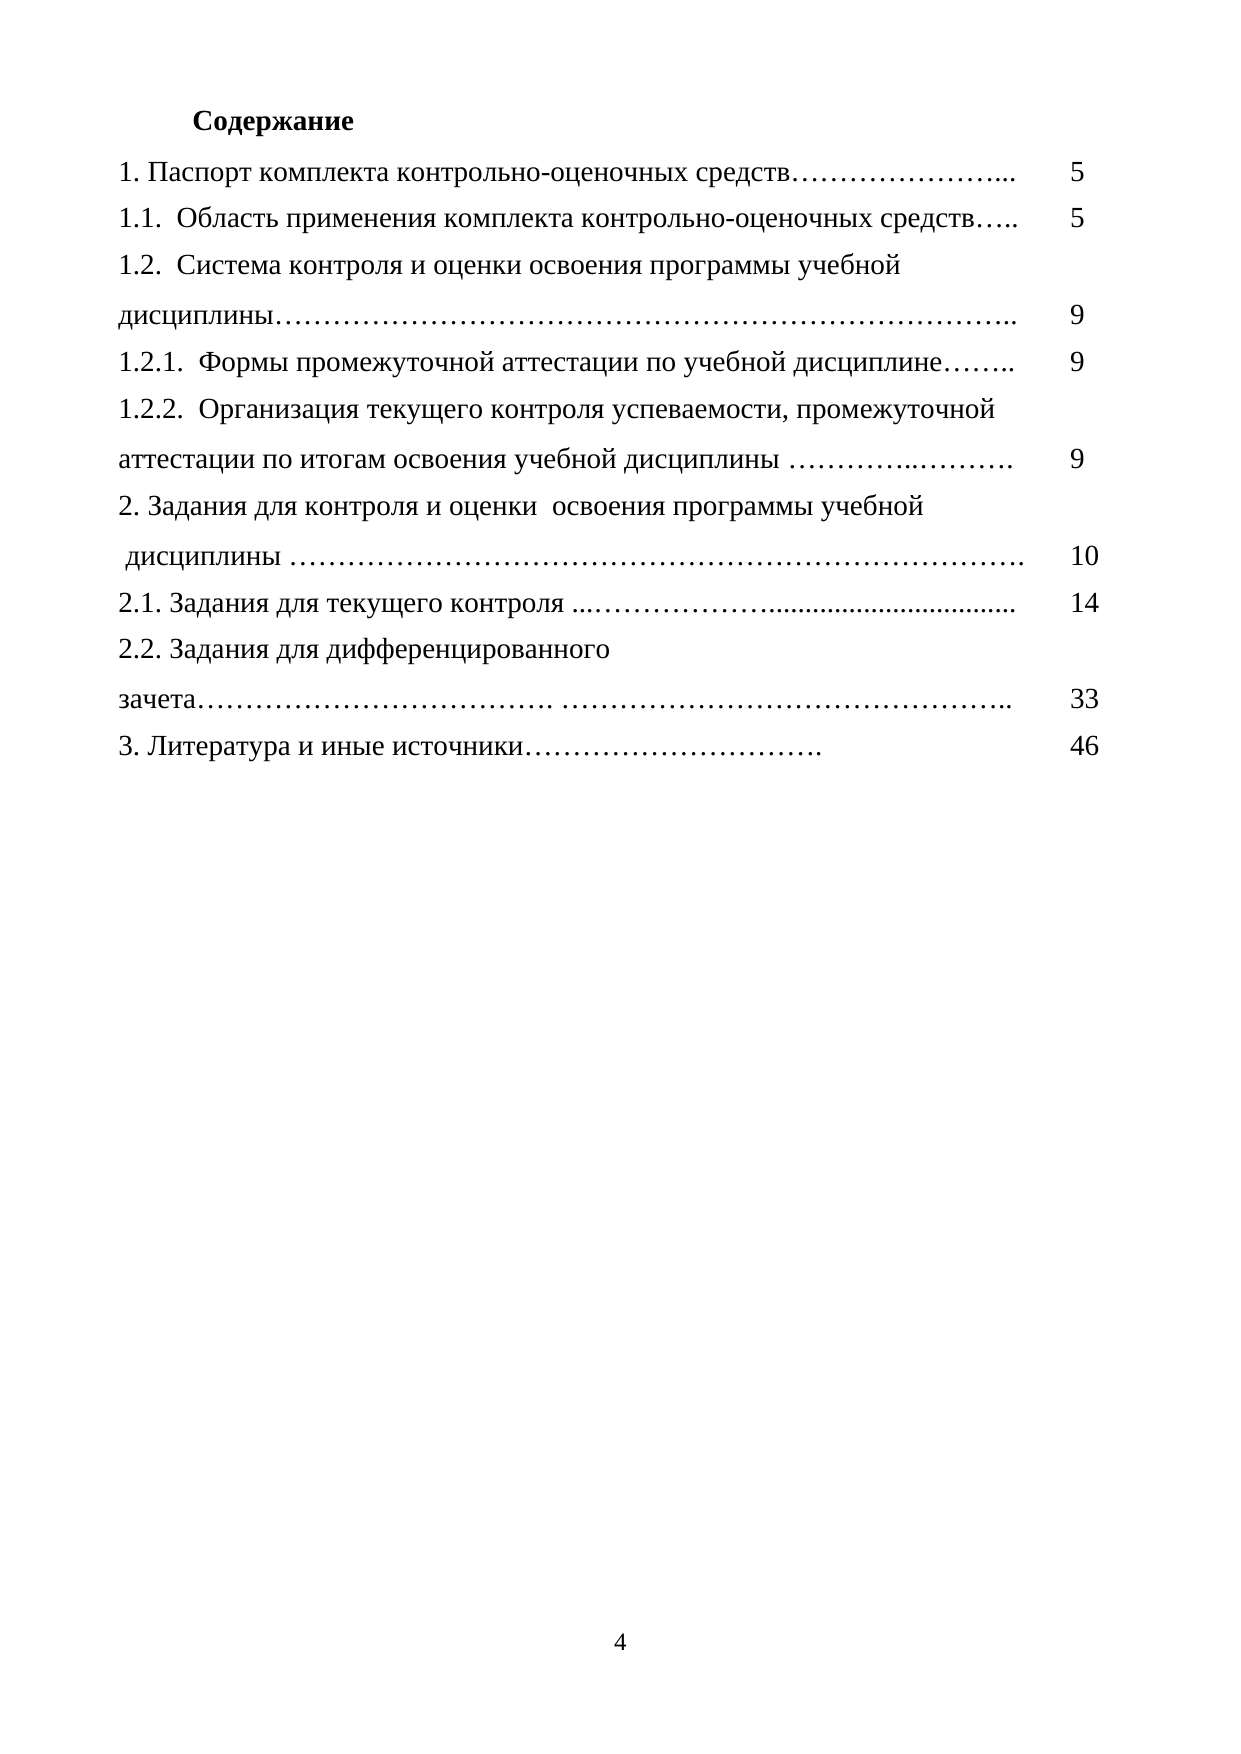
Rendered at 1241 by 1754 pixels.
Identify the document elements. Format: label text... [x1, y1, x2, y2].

table_cell 1.1. Область применения комплекта контрольно-оценочных средств….. [107, 200, 1058, 247]
table_cell 9 [1059, 391, 1110, 488]
table_cell 9 [1059, 344, 1110, 391]
table_cell 1.2.1. Формы промежуточной аттестации по учебной дисциплине…….. [107, 344, 1058, 391]
table_header 1. Паспорт комплекта контрольно-оценочных средств…………………... [107, 154, 1058, 200]
table_cell 10 [1059, 488, 1110, 585]
table_cell 2.2. Задания для дифференцированного зачета………………………………. ……………………………………….. [107, 631, 1058, 728]
table_cell 2. Задания для контроля и оценки освоения программы учебной дисциплины …………………………………………………………………. [107, 488, 1058, 585]
table_cell 9 [1059, 247, 1110, 344]
table_cell 5 [1059, 200, 1110, 247]
table_header 5 [1059, 154, 1110, 200]
table_cell 2.1. Задания для текущего контроля ...……………….................................. [107, 585, 1058, 631]
text Содержание [118, 103, 1122, 137]
table_cell 14 [1059, 585, 1110, 631]
table_cell 46 [1059, 728, 1110, 775]
table_cell 1.2.2. Организация текущего контроля успеваемости, промежуточной аттестации по итогам освоения учебной дисциплины …………..………. [107, 391, 1058, 488]
table_cell 3. Литература и иные источники…………………………. [107, 728, 1058, 775]
table_cell 33 [1059, 631, 1110, 728]
table_cell 1.2. Система контроля и оценки освоения программы учебной дисциплины………………………………………………………………….. [107, 247, 1058, 344]
